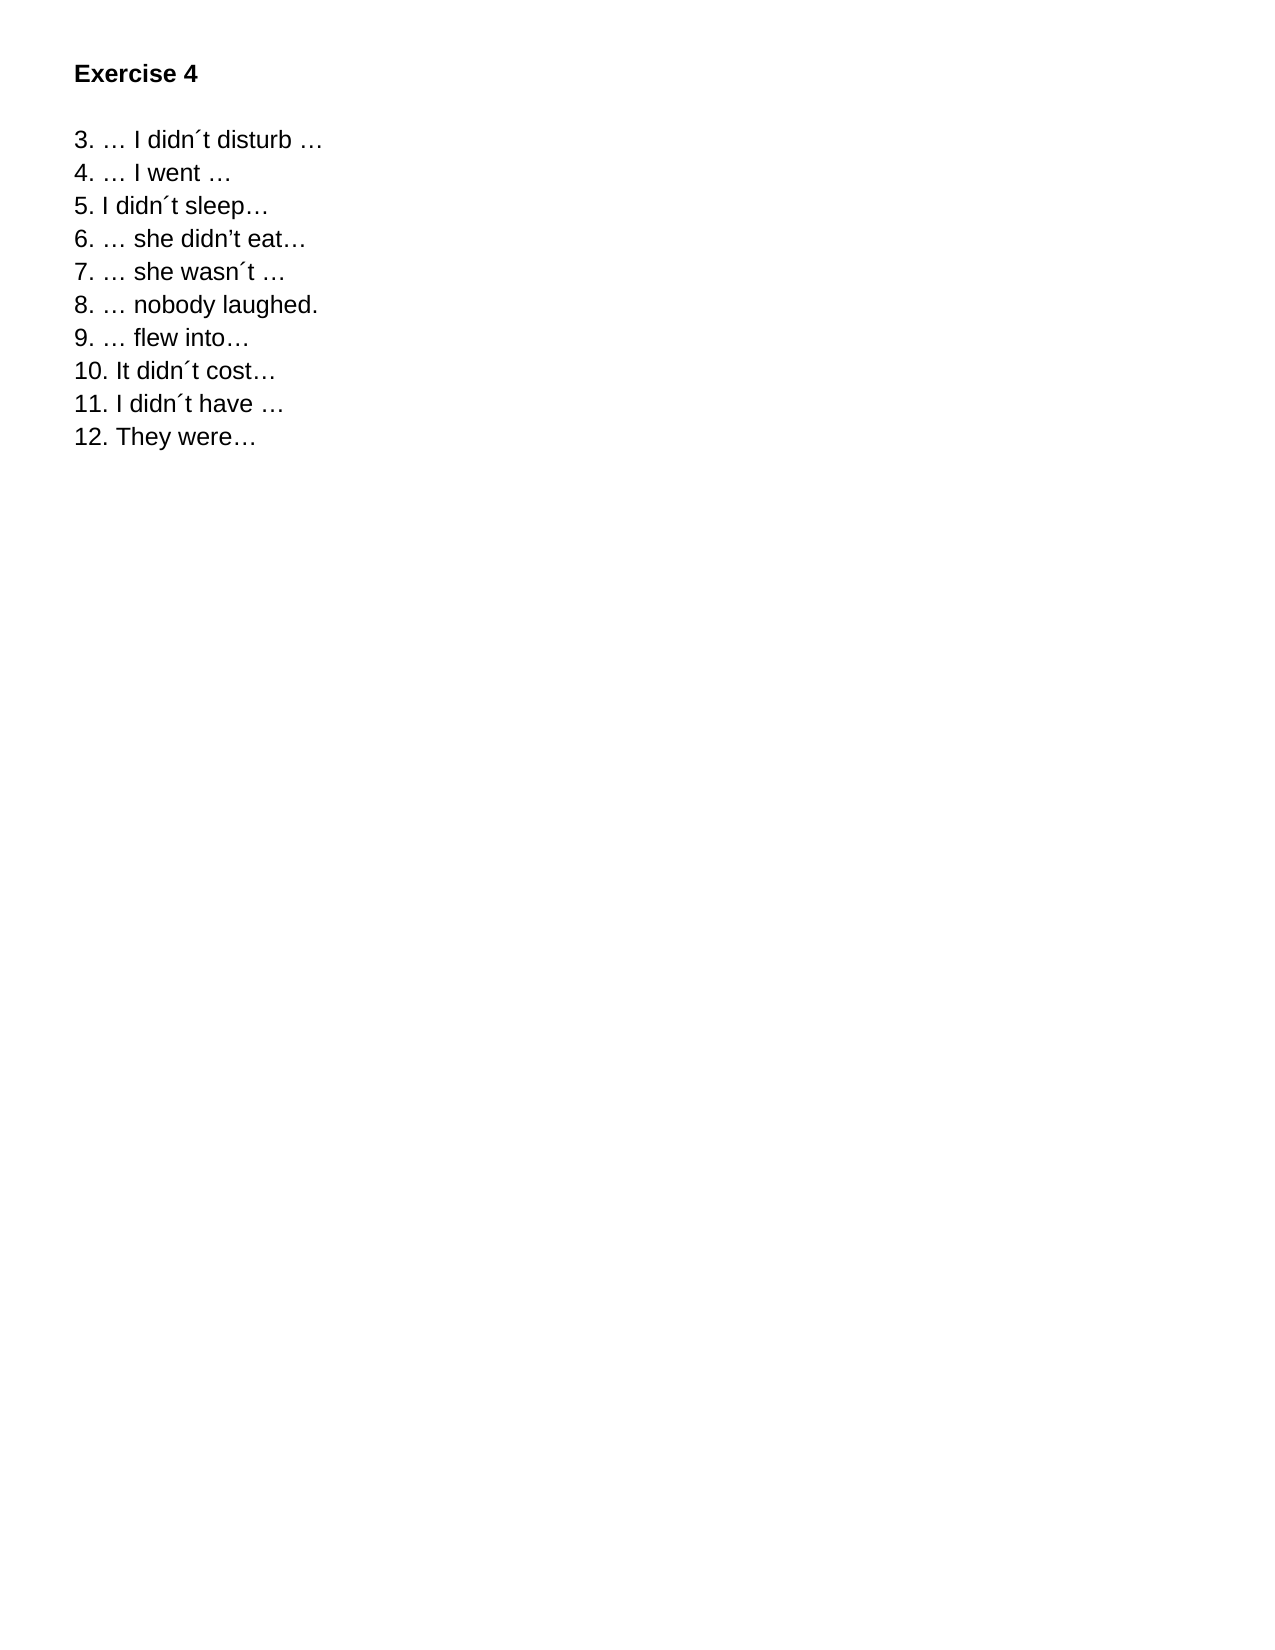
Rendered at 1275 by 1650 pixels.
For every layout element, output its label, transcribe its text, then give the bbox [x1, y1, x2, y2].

list 9. … flew into… [0, 323, 1098, 352]
list 3. … I didn´t disturb … [0, 125, 1098, 154]
list 6. … she didn’t eat… [0, 224, 1098, 253]
list 8. … nobody laughed. [0, 290, 1098, 319]
list 7. … she wasn´t … [0, 257, 1098, 286]
list 5. I didn´t sleep… [0, 191, 1098, 220]
list 4. … I went … [0, 158, 1098, 187]
list Exercise 4 [0, 59, 1098, 88]
list 12. They were… [0, 422, 1098, 451]
list 10. It didn´t cost… [0, 356, 1098, 385]
list 11. I didn´t have … [0, 389, 1098, 418]
